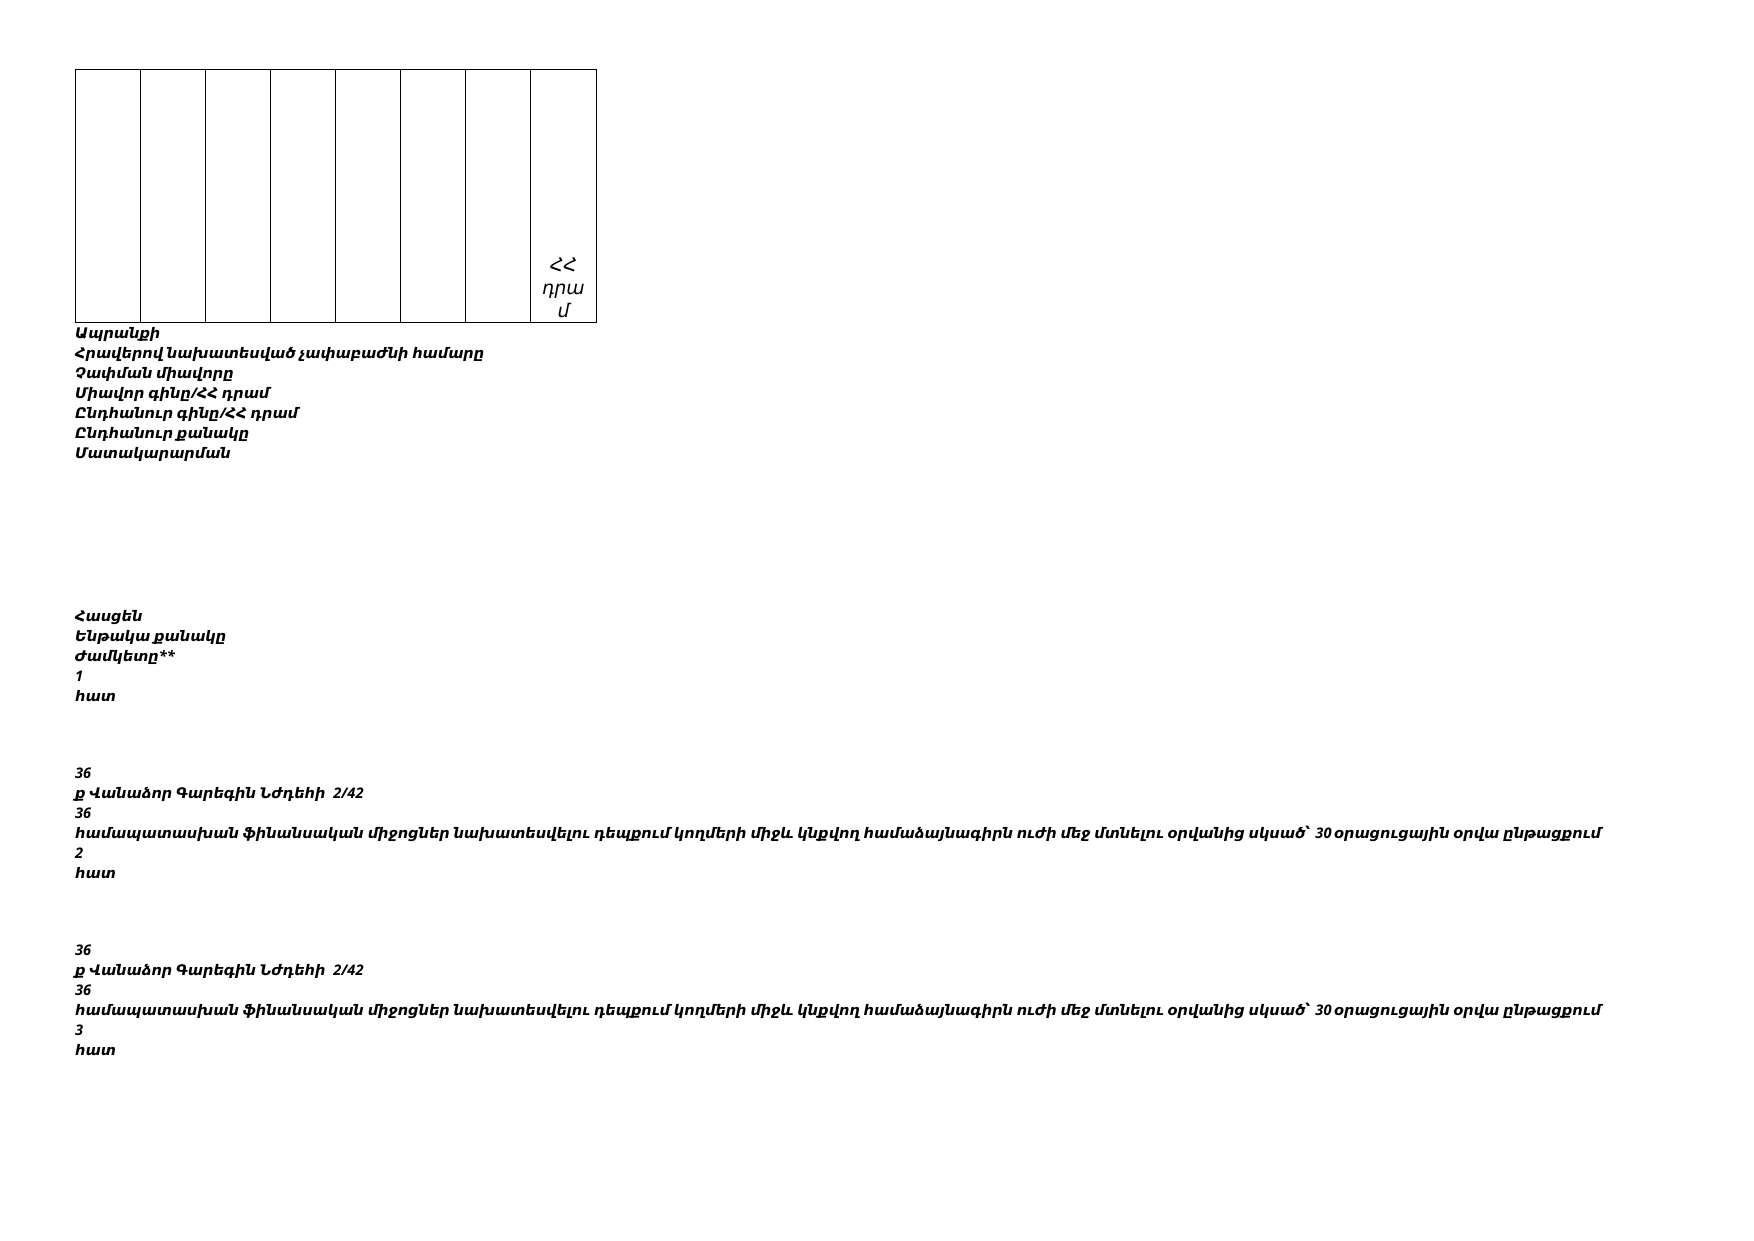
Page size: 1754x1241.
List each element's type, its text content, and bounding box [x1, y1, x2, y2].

text ՀՀ դրամ [542, 70, 585, 322]
